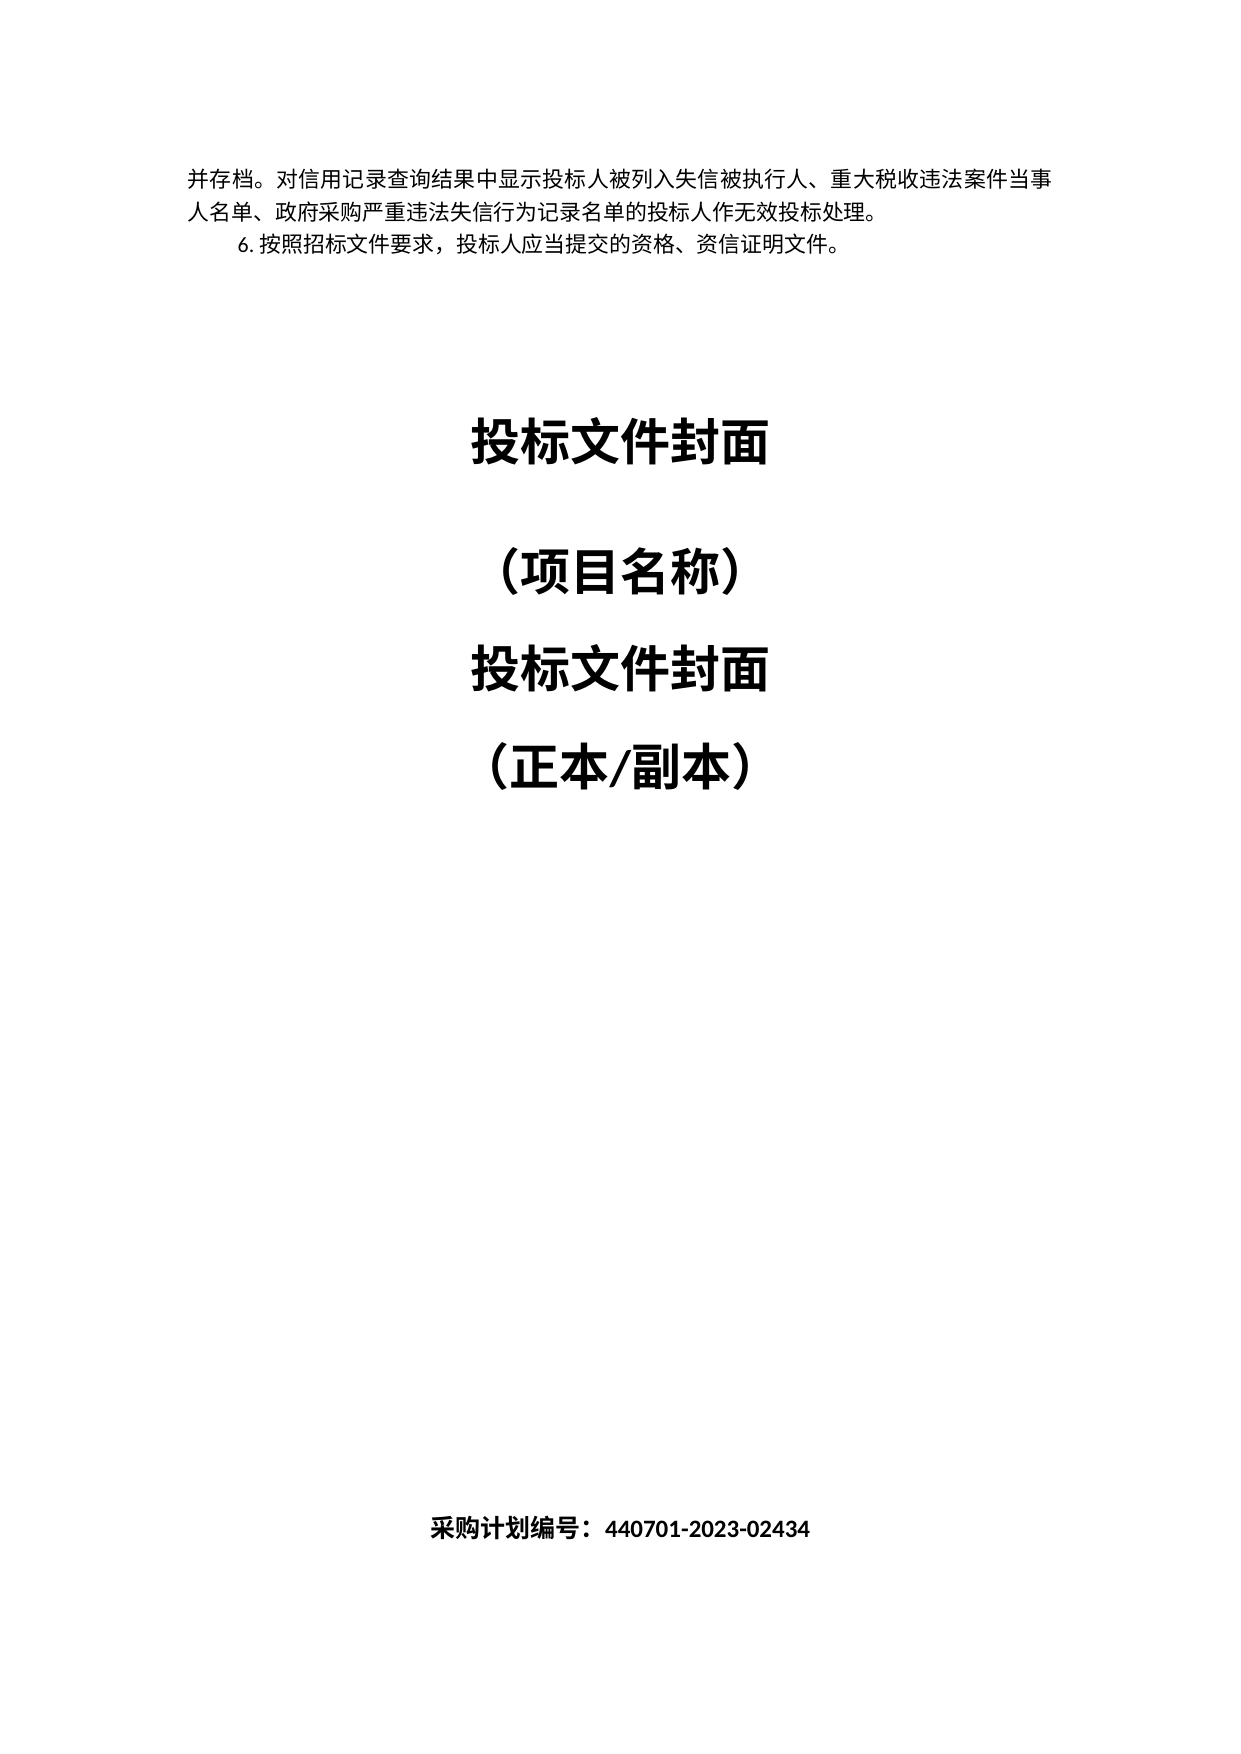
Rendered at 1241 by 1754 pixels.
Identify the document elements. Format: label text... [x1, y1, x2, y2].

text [187, 162, 1053, 227]
text 投标文件封面 [187, 389, 1053, 487]
text 采购计划编号：440701-2023-02434 [187, 1494, 1053, 1559]
text 6. 按照招标文件要求，投标人应当提交的资格、资信证明文件。 [187, 227, 1053, 259]
text 投标文件封面 [187, 617, 1053, 714]
text （正本/副本） [187, 714, 1053, 1494]
text （项目名称） [187, 519, 1053, 617]
